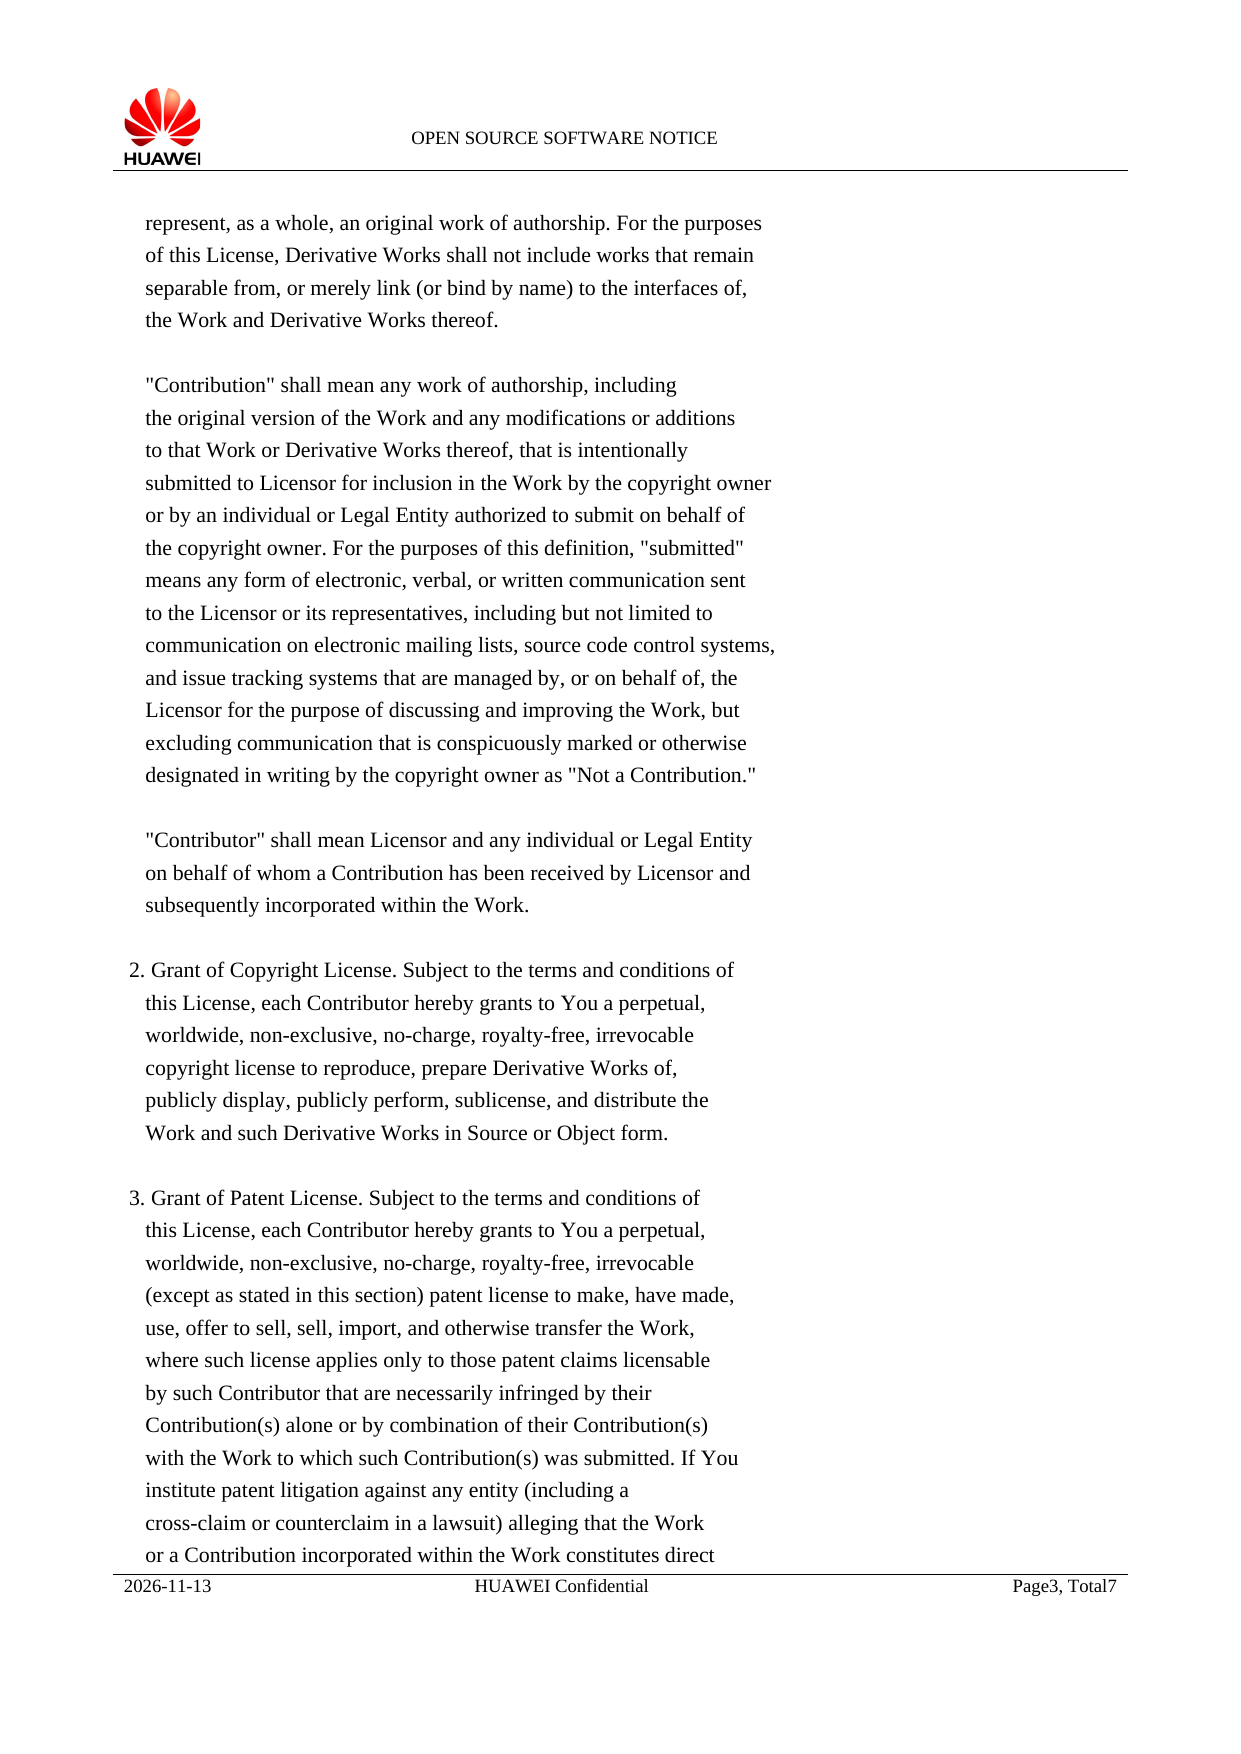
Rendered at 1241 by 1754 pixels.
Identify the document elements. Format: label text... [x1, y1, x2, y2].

picture [124, 88, 201, 165]
